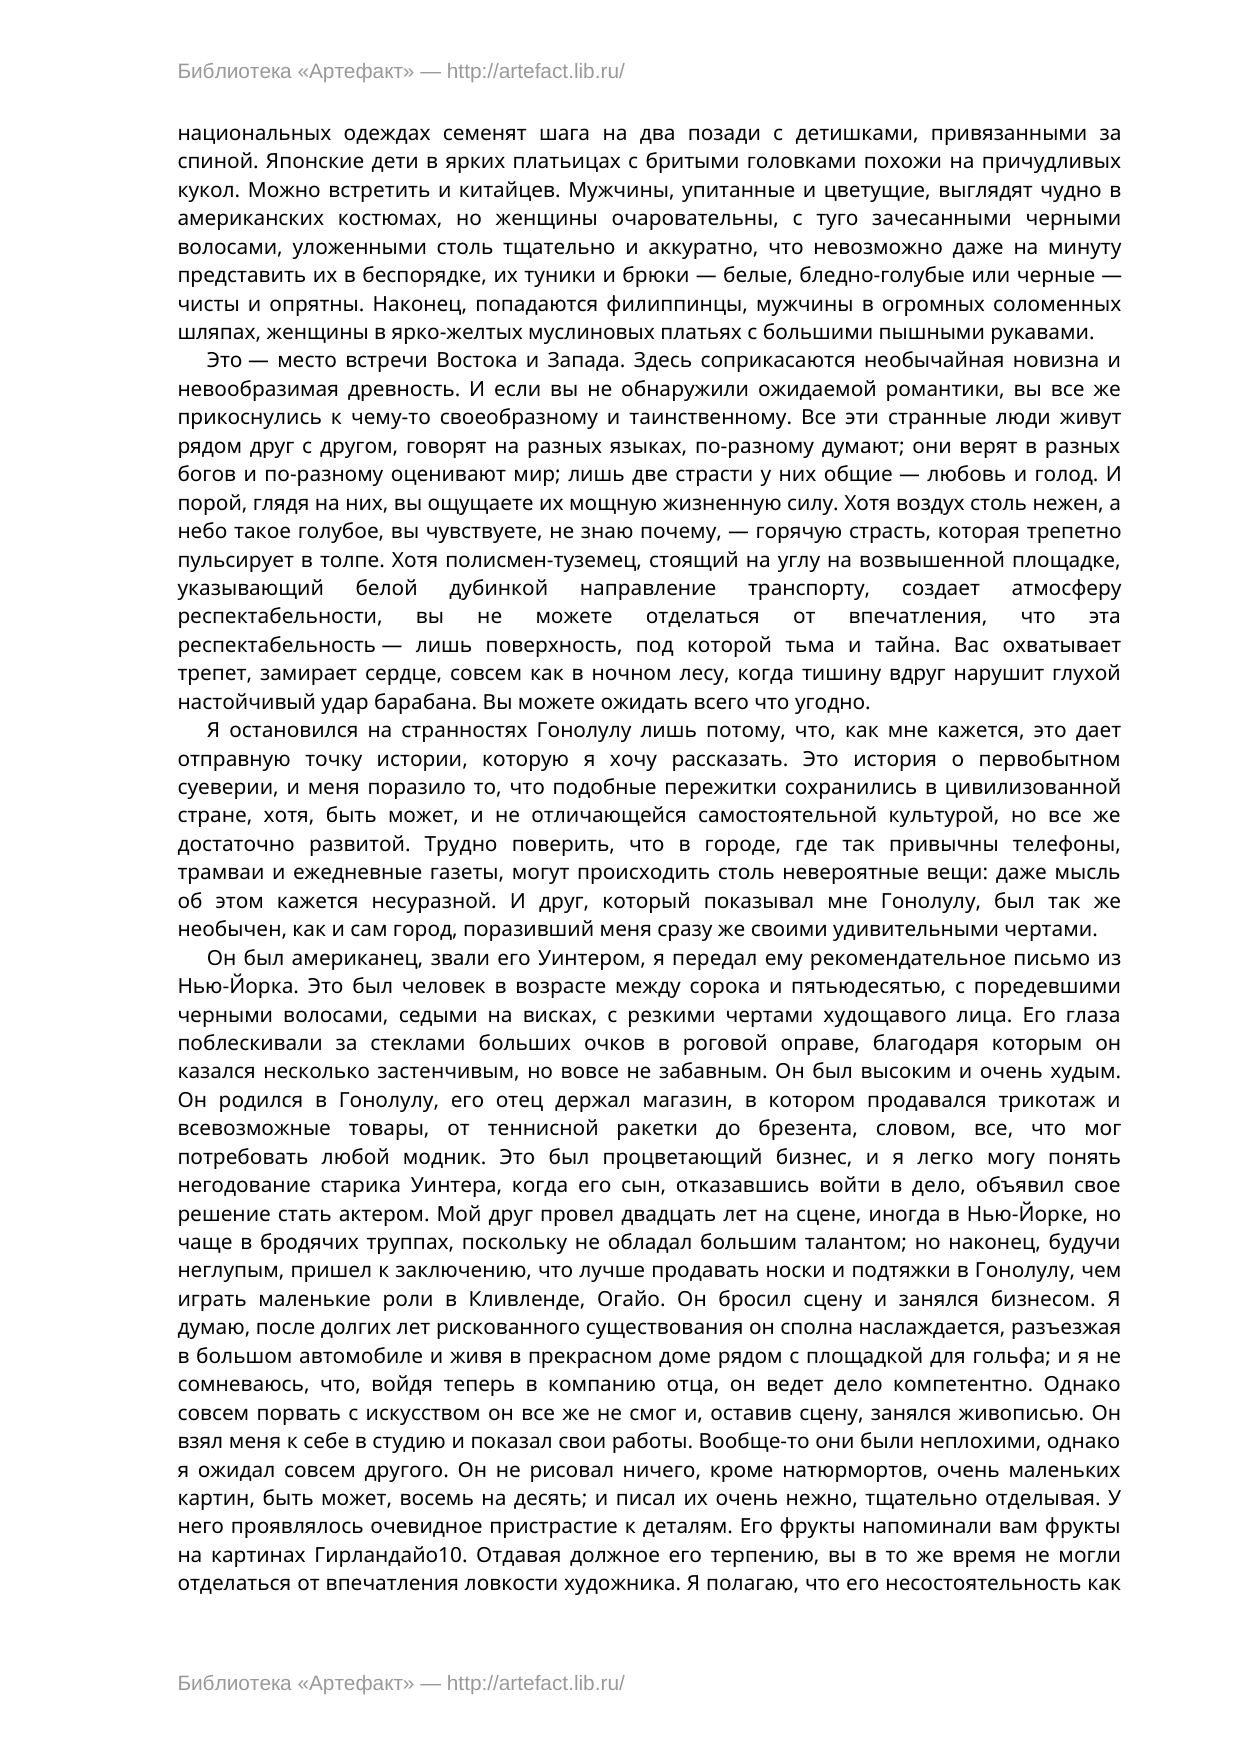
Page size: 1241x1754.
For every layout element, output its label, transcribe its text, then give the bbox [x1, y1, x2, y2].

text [177, 943, 1122, 1597]
text Я остановился на странностях Гонолулу лишь потому, что, как мне кажется, это дает отправную точку истории, которую я хочу рассказать. Это история о первобытном суеверии, и меня поразило то, что подобные пережитки сохранились в цивилизованной стране, хотя, быть может, и не отличающейся самостоятельной культурой, но все же достаточно развитой. Трудно поверить, что в городе, где так привычны телефоны, трамваи и ежедневные газеты, могут происходить столь невероятные вещи: даже мысль об этом кажется несуразной. И друг, который показывал мне Гонолулу, был так же необычен, как и сам город, поразивший меня сразу же своими удивительными чертами. [177, 715, 1122, 943]
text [177, 118, 1122, 346]
text Это — место встречи Востока и Запада. Здесь соприкасаются необычайная новизна и невообразимая древность. И если вы не обнаружили ожидаемой романтики, вы все же прикоснулись к чему-то своеобразному и таинственному. Все эти странные люди живут рядом друг с другом, говорят на разных языках, по-разному думают; они верят в разных богов и по-разному оценивают мир; лишь две страсти у них общие — любовь и голод. И порой, глядя на них, вы ощущаете их мощную жизненную силу. Хотя воздух столь нежен, а небо такое голубое, вы чувствуете, не знаю почему, — горячую страсть, которая трепетно пульсирует в толпе. Хотя полисмен-туземец, стоящий на углу на возвышенной площадке, указывающий белой дубинкой направление транспорту, создает атмосферу респектабельности, вы не можете отделаться от впечатления, что эта респектабельность — лишь поверхность, под которой тьма и тайна. Вас охватывает трепет, замирает сердце, совсем как в ночном лесу, когда тишину вдруг нарушит глухой настойчивый удар барабана. Вы можете ожидать всего что угодно. [177, 346, 1122, 715]
